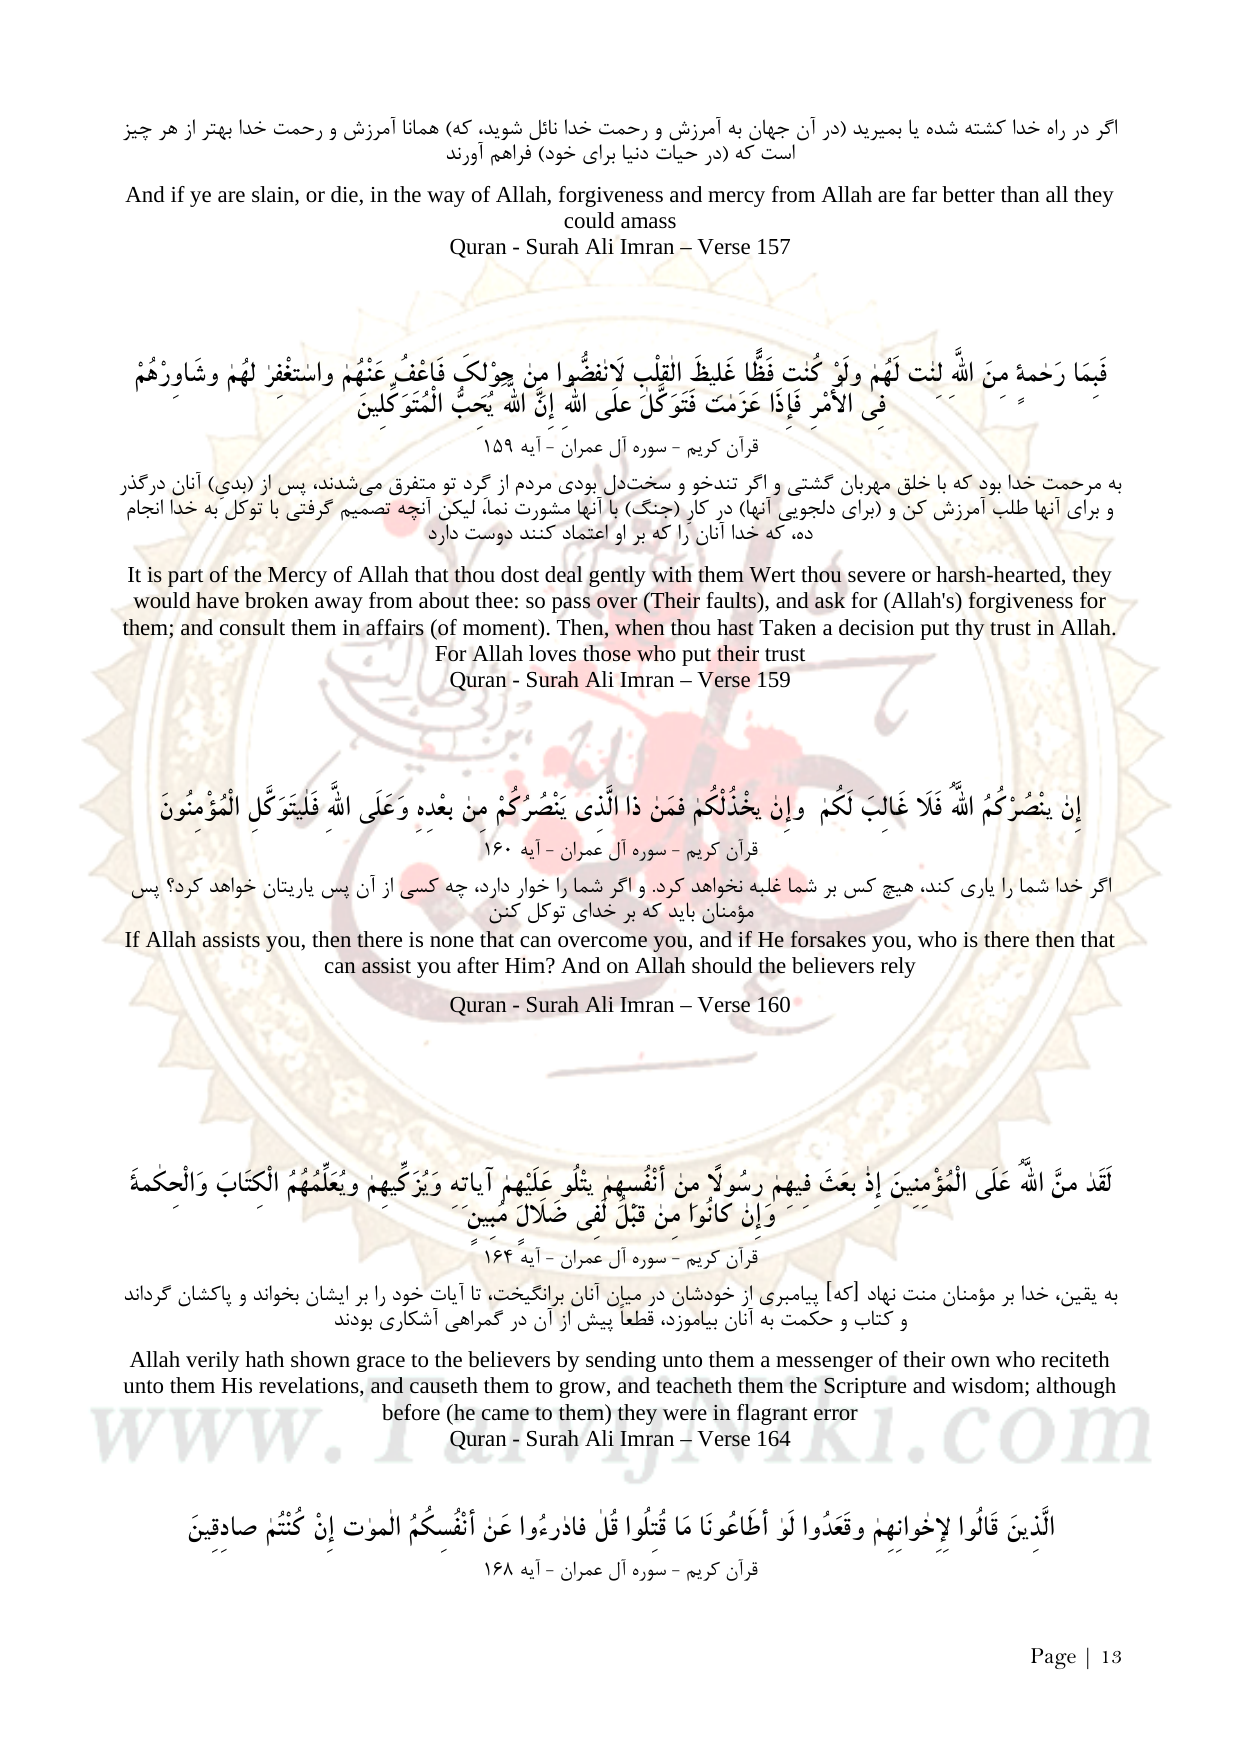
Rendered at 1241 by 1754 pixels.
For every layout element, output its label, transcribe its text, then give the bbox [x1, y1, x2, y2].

text And if ye are slain, or die, in the way of Allah, forgiveness and mercy from Allah are far better than all they could amass Quran - Surah Ali Imran – Verse 157 [118, 181, 1122, 260]
text به يقين، خدا بر مؤمنان منت نهاد [كه‌] پيامبرى از خودشان در ميان آنان برانگيخت، تا آيات خود را بر ايشان بخواند و پاكشان گرداند و كتاب و حكمت به آنان بياموزد، قطعاً پيش از آن در گمراهى آشكارى بودند [118, 1284, 1122, 1334]
text قرآن کریم - سوره آل عمران - آیه 159 [118, 438, 1122, 461]
text قرآن کریم - سوره آل عمران - آیه 164 [118, 1248, 1122, 1271]
text به مرحمت خدا بود که با خلق مهربان گشتی و اگر تندخو و سخت‌دل بودی مردم از گِرد تو متفرق می‌شدند، پس از (بدیِ) آنان درگذر و برای آنها طلب آمرزش کن و (برای دلجویی آنها) در کارِ (جنگ) با آنها مشورت نما، لیکن آنچه تصمیم گرفتی با توکل به خدا انجام ده، که خدا آنان را که بر او اعتماد کنند دوست دارد [118, 473, 1122, 548]
text اگر در راه خدا کشته شده یا بمیرید (در آن جهان به آمرزش و رحمت خدا نائل شوید، که) همانا آمرزش و رحمت خدا بهتر از هر چیز است که (در حیات دنیا برای خود) فراهم آورند [118, 118, 1122, 168]
text Quran - Surah Ali Imran – Verse 160 [118, 991, 1122, 1017]
text Allah verily hath shown grace to the believers by sending unto them a messenger of their own who reciteth unto them His revelations, and causeth them to grow, and teacheth them the Scripture and wisdom; although before (he came to them) they were in flagrant error Quran - Surah Ali Imran – Verse 164 [118, 1346, 1122, 1452]
text فَبِمَا رَحْمَةٍ مِنَ اللَّهِ لِنْتَ لَهُمْ وَلَوْ كُنْتَ فَظًّا غَلِيظَ الْقَلْبِ لَانْفَضُّوا مِنْ حَوْلِكَ فَاعْفُ عَنْهُمْ وَاسْتَغْفِرْ لَهُمْ وَشَاوِرْهُمْ فِي الْأَمْرِ فَإِذَا عَزَمْتَ فَتَوَكَّلْ عَلَى اللَّهِ إِنَّ اللَّهَ يُحِبُّ الْمُتَوَكِّلِينَ [118, 337, 1122, 425]
text قرآن کریم - سوره آل عمران - آیه 160 [118, 840, 1122, 863]
text It is part of the Mercy of Allah that thou dost deal gently with them Wert thou severe or harsh-hearted, they would have broken away from about thee: so pass over (Their faults), and ask for (Allah's) forgiveness for them; and consult them in affairs (of moment). Then, when thou hast Taken a decision put thy trust in Allah. For Allah loves those who put their trust Quran - Surah Ali Imran – Verse 159 [118, 561, 1122, 693]
text الَّذِينَ قَالُوا لِإِخْوَانِهِمْ وَقَعَدُوا لَوْ أَطَاعُونَا مَا قُتِلُوا قُلْ فَادْرَءُوا عَنْ أَنْفُسِكُمُ الْمَوْتَ إِنْ كُنْتُمْ صَادِقِينَ [118, 1464, 1122, 1548]
text إِنْ يَنْصُرْكُمُ اللَّهُ فَلَا غَالِبَ لَكُمْ وَإِنْ يَخْذُلْكُمْ فَمَنْ ذَا الَّذِي يَنْصُرُكُمْ مِنْ بَعْدِهِ وَعَلَى اللَّهِ فَلْيَتَوَكَّلِ الْمُؤْمِنُونَ [118, 744, 1122, 828]
text اگر خدا شما را يارى كند، هيچ كس بر شما غلبه نخواهد كرد. و اگر شما را خوار دارد، چه كسى از آن پس ياريتان خواهد كرد؟ پس مؤمنان بايد كه بر خداى توكل كنن If Allah assists you, then there is none that can overcome you, and if He forsakes you, who is there then that can assist you after Him? And on Allah should the believers rely [118, 876, 1122, 978]
text لَقَدْ مَنَّ اللَّهُ عَلَى الْمُؤْمِنِينَ إِذْ بَعَثَ فِيهِمْ رَسُولًا مِنْ أَنْفُسِهِمْ يَتْلُو عَلَيْهِمْ آيَاتِهِ وَيُزَكِّيهِمْ وَيُعَلِّمُهُمُ الْكِتَابَ وَالْحِكْمَةَ وَإِنْ كَانُوا مِنْ قَبْلُ لَفِي ضَلَالٍ مُبِينٍ [118, 1094, 1122, 1236]
text قرآن کریم - سوره آل عمران - آیه 168 [118, 1561, 1122, 1583]
